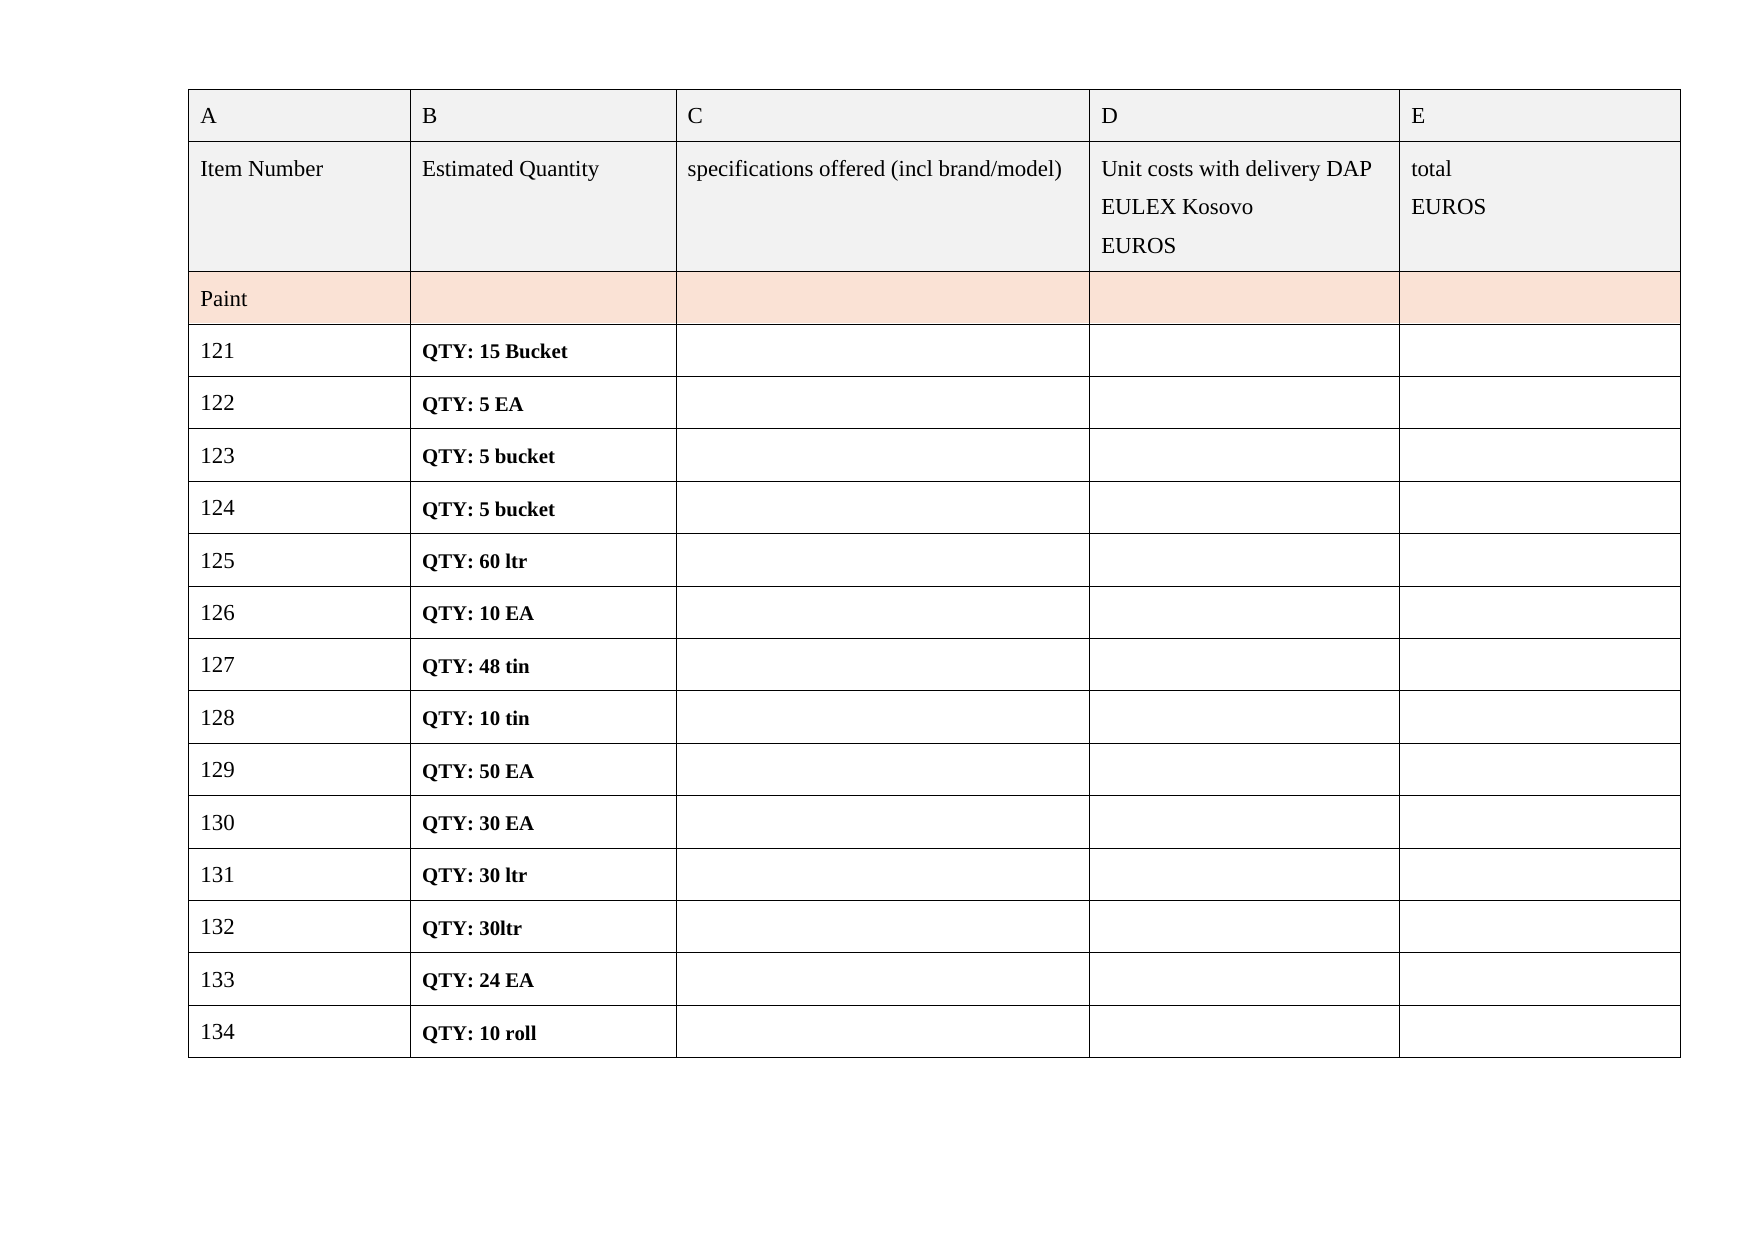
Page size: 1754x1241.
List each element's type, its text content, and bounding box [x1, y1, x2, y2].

table_cell 131 [189, 849, 410, 900]
table_cell Unit costs with delivery DAP EULEX Kosovo EUROS [1090, 142, 1399, 271]
table_cell [1090, 429, 1399, 481]
table_cell [411, 272, 676, 323]
table_cell QTY: 5 bucket [411, 482, 676, 533]
table_cell [1090, 639, 1399, 690]
table_cell QTY: 50 EA [411, 744, 676, 795]
table_cell QTY: 24 EA [411, 953, 676, 1005]
table_cell 124 [189, 482, 410, 533]
table_cell QTY: 60 ltr [411, 534, 676, 586]
table_cell [1400, 482, 1680, 533]
table_cell 128 [189, 691, 410, 743]
table_cell [677, 1006, 1089, 1057]
table_cell [1400, 272, 1680, 323]
table_cell [1090, 691, 1399, 743]
table_cell [1090, 377, 1399, 428]
table_cell [1090, 953, 1399, 1005]
table_cell [677, 429, 1089, 481]
table_cell QTY: 10 roll [411, 1006, 676, 1057]
table_cell [1400, 744, 1680, 795]
table_cell [677, 587, 1089, 638]
table_cell [1400, 796, 1680, 847]
table_cell [1400, 901, 1680, 952]
table_cell [677, 325, 1089, 376]
table_cell [677, 482, 1089, 533]
table_cell QTY: 5 bucket [411, 429, 676, 481]
table_cell 127 [189, 639, 410, 690]
table_cell [677, 849, 1089, 900]
table_header E [1400, 90, 1680, 141]
table_header A [189, 90, 410, 141]
table_cell [677, 534, 1089, 586]
table_cell [1400, 429, 1680, 481]
table_cell 132 [189, 901, 410, 952]
table_cell 133 [189, 953, 410, 1005]
table_cell [1090, 482, 1399, 533]
table_header C [677, 90, 1089, 141]
table_cell 121 [189, 325, 410, 376]
table_cell QTY: 10 EA [411, 587, 676, 638]
table_cell Item Number [189, 142, 410, 271]
table_cell [1400, 953, 1680, 1005]
table_cell 130 [189, 796, 410, 847]
table_cell 134 [189, 1006, 410, 1057]
table_cell [677, 796, 1089, 847]
table_cell [1090, 1006, 1399, 1057]
table_cell [677, 377, 1089, 428]
table_cell QTY: 30 EA [411, 796, 676, 847]
table_header B [411, 90, 676, 141]
table_cell [1090, 744, 1399, 795]
table_cell [1400, 849, 1680, 900]
table_cell [1090, 796, 1399, 847]
table_cell [677, 639, 1089, 690]
table_cell [677, 744, 1089, 795]
table_cell [677, 901, 1089, 952]
table_cell QTY: 5 EA [411, 377, 676, 428]
table_cell 126 [189, 587, 410, 638]
table_cell [1090, 849, 1399, 900]
table_cell [1400, 587, 1680, 638]
table_header D [1090, 90, 1399, 141]
table_cell 123 [189, 429, 410, 481]
table_cell [1400, 377, 1680, 428]
table_cell QTY: 30ltr [411, 901, 676, 952]
table_cell [1400, 691, 1680, 743]
table_cell [677, 691, 1089, 743]
table_cell Paint [189, 272, 410, 323]
table_cell QTY: 15 Bucket [411, 325, 676, 376]
table_cell [1090, 325, 1399, 376]
table_cell [1090, 534, 1399, 586]
table_cell [677, 953, 1089, 1005]
table_cell [1400, 639, 1680, 690]
table_cell 129 [189, 744, 410, 795]
table_cell [1090, 272, 1399, 323]
table_cell 125 [189, 534, 410, 586]
table_cell [1090, 901, 1399, 952]
table_cell specifications offered (incl brand/model) [677, 142, 1089, 271]
table_cell [677, 272, 1089, 323]
table_cell QTY: 10 tin [411, 691, 676, 743]
table_cell Estimated Quantity [411, 142, 676, 271]
table_cell [1400, 1006, 1680, 1057]
table_cell [1400, 534, 1680, 586]
table_cell QTY: 48 tin [411, 639, 676, 690]
table_cell [1090, 587, 1399, 638]
table_cell total EUROS [1400, 142, 1680, 271]
table_cell [1400, 325, 1680, 376]
table_cell QTY: 30 ltr [411, 849, 676, 900]
table_cell 122 [189, 377, 410, 428]
